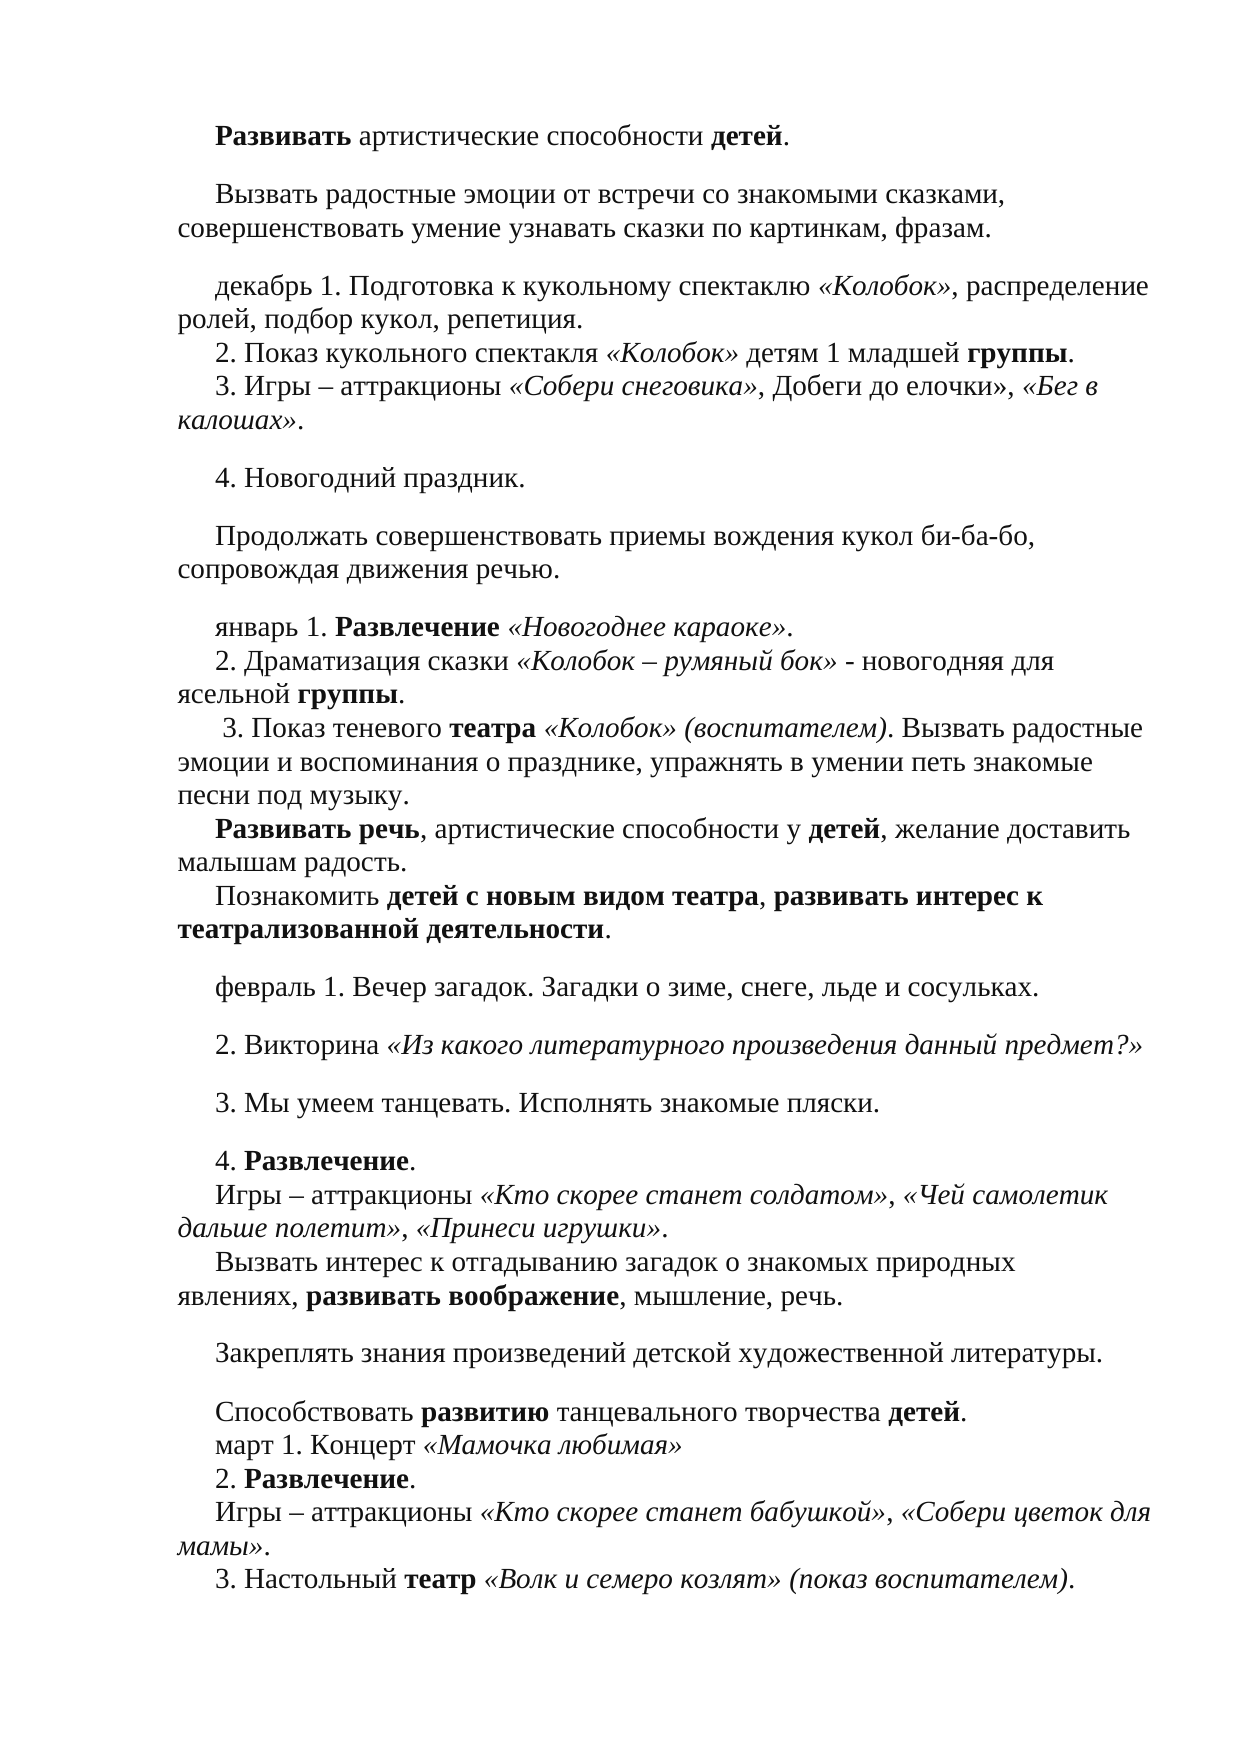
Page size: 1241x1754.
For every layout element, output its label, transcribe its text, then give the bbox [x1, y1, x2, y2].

text Продолжать совершенствовать приемы вождения кукол би-ба-бо, сопровождая движения речью. [177, 518, 1152, 585]
text декабрь 1. Подготовка к кукольному спектаклю «Колобок», распределение ролей, подбор кукол, репетиция. [177, 268, 1152, 335]
text 3. Настольный театр «Волк и семеро козлят» (показ воспитателем). [177, 1561, 1152, 1595]
text Игры – аттракционы «Кто скорее станет бабушкой», «Собери цветок для мамы». [177, 1494, 1152, 1561]
text 2. Показ кукольного спектакля «Колобок» детям 1 младшей группы. [177, 335, 1152, 368]
text Развивать артистические способности детей. [177, 118, 1152, 152]
text 4. Новогодний праздник. [177, 460, 1152, 493]
text Способствовать развитию танцевального творчества детей. [177, 1394, 1152, 1427]
text Развивать речь, артистические способности у детей, желание доставить малышам радость. [177, 811, 1152, 878]
text Вызвать интерес к отгадыванию загадок о знакомых природных явлениях, развивать воображение, мышление, речь. [177, 1244, 1152, 1311]
text Игры – аттракционы «Кто скорее станет солдатом», «Чей самолетик дальше полетит», «Принеси игрушки». [177, 1177, 1152, 1244]
text январь 1. Развлечение «Новогоднее караоке». [177, 609, 1152, 643]
text 3. Показ теневого театра «Колобок» (воспитателем). Вызвать радостные эмоции и воспоминания о празднике, упражнять в умении петь знакомые песни под музыку. [177, 710, 1152, 811]
text Закреплять знания произведений детской художественной литературы. [177, 1336, 1152, 1369]
text март 1. Концерт «Мамочка любимая» [177, 1427, 1152, 1461]
text 2. Драматизация сказки «Колобок – румяный бок» - новогодняя для ясельной группы. [177, 643, 1152, 710]
text 4. Развлечение. [177, 1143, 1152, 1177]
text 2. Викторина «Из какого литературного произведения данный предмет?» [177, 1027, 1152, 1061]
text 3. Мы умеем танцевать. Исполнять знакомые пляски. [177, 1085, 1152, 1119]
text 3. Игры – аттракционы «Собери снеговика», Добеги до елочки», «Бег в калошах». [177, 368, 1152, 435]
text Вызвать радостные эмоции от встречи со знакомыми сказками, совершенствовать умение узнавать сказки по картинкам, фразам. [177, 176, 1152, 243]
text 2. Развлечение. [177, 1461, 1152, 1494]
text Познакомить детей с новым видом театра, развивать интерес к театрализованной деятельности. [177, 878, 1152, 945]
text февраль 1. Вечер загадок. Загадки о зиме, снеге, льде и сосульках. [177, 969, 1152, 1003]
